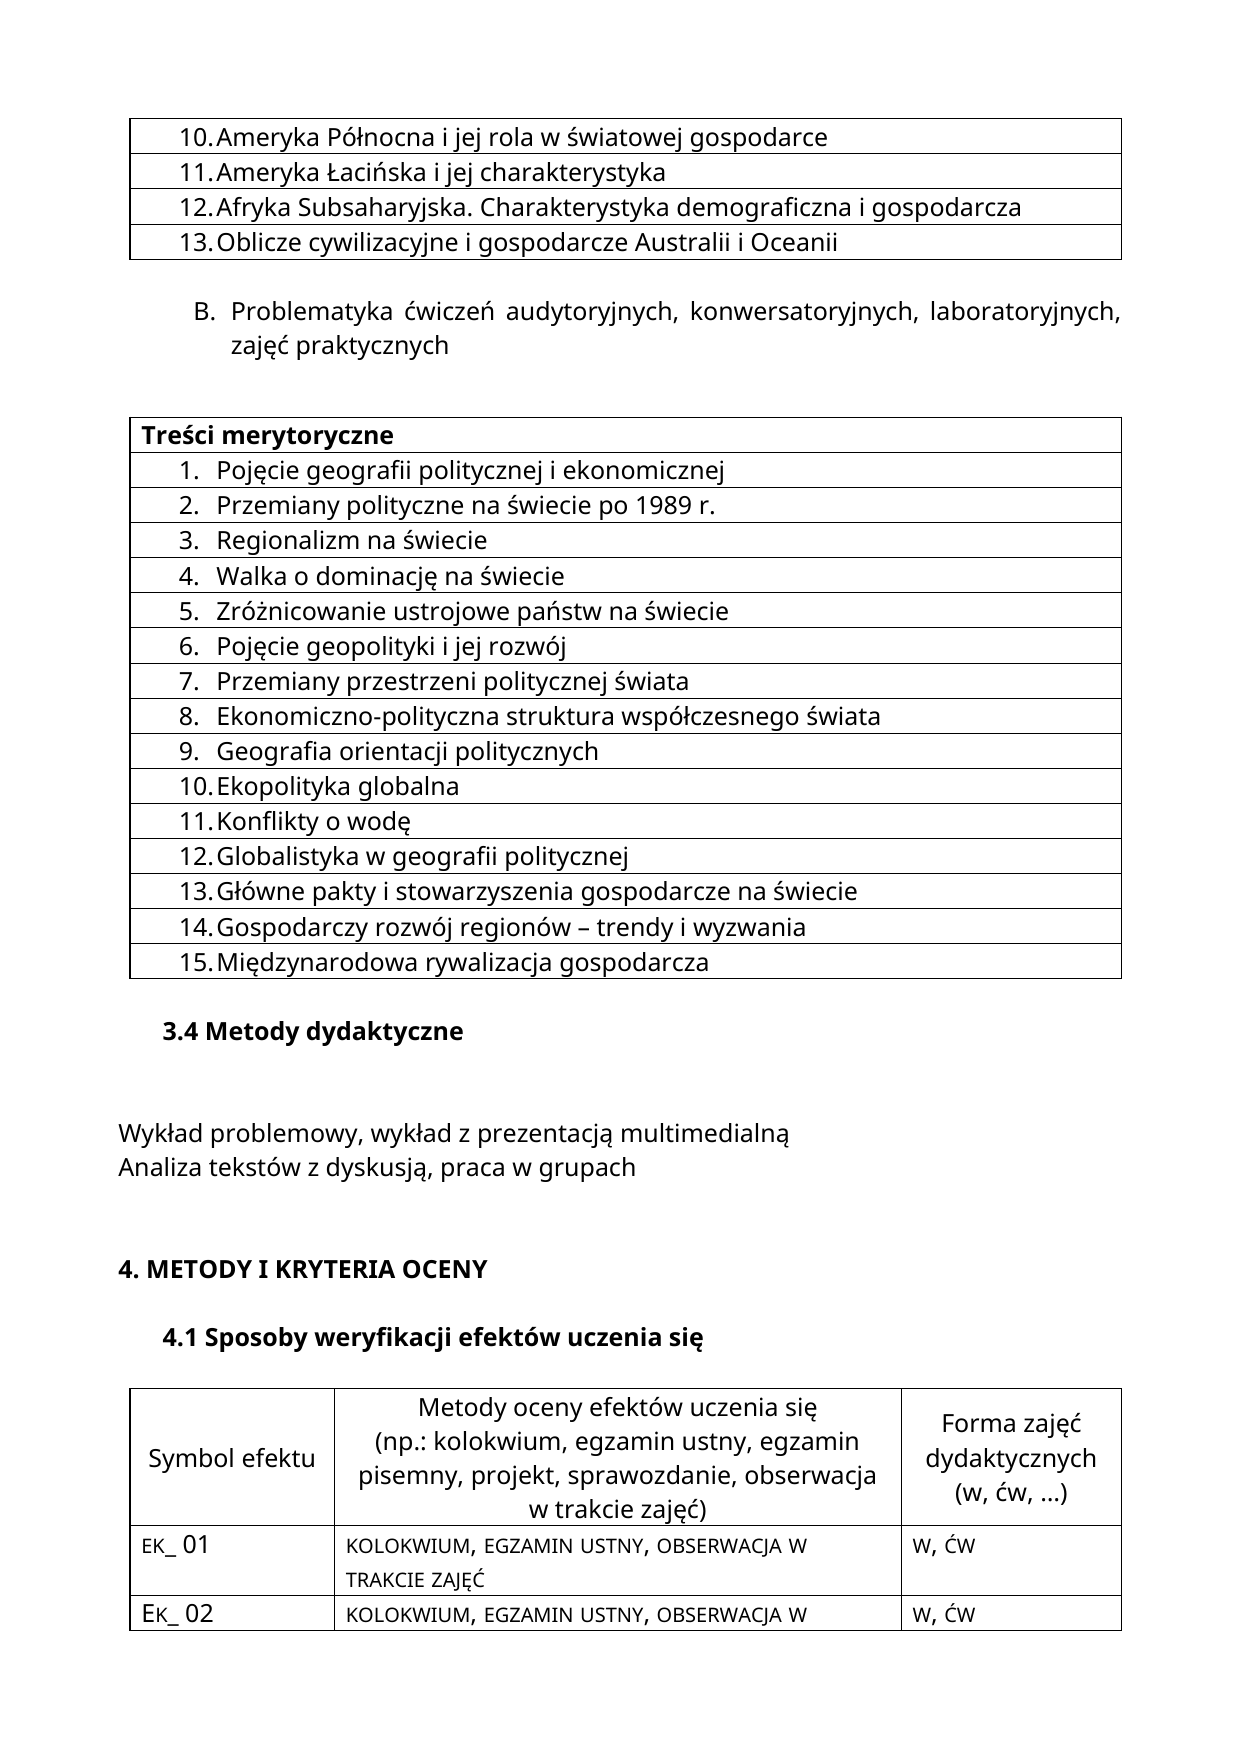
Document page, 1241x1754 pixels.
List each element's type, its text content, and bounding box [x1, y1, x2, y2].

table_cell Przemiany polityczne na świecie po 1989 r. [131, 488, 1121, 522]
table_header Symbol efektu [131, 1389, 334, 1525]
table_cell Główne pakty i stowarzyszenia gospodarcze na świecie [131, 874, 1121, 908]
table_cell Przemiany przestrzeni politycznej świata [131, 664, 1121, 697]
text 4. METODY I KRYTERIA OCENY [118, 1252, 1122, 1286]
table_cell Oblicze cywilizacyjne i gospodarcze Australii i Oceanii [131, 225, 1121, 258]
text Wykład problemowy, wykład z prezentacją multimedialną [118, 1116, 1122, 1150]
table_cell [335, 1596, 901, 1630]
text 3.4 Metody dydaktyczne [162, 1013, 1122, 1047]
table_cell Ekopolityka globalna [131, 769, 1121, 803]
table_cell Globalistyka w geografii politycznej [131, 839, 1121, 873]
table_cell Ek_ 02 [131, 1596, 334, 1630]
table_cell ek_ 01 [131, 1526, 334, 1594]
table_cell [335, 1526, 901, 1594]
table_cell Walka o dominację na świecie [131, 558, 1121, 592]
table_cell Ekonomiczno-polityczna struktura współczesnego świata [131, 699, 1121, 733]
table_cell Ameryka Północna i jej rola w światowej gospodarce [131, 119, 1121, 153]
table_header Forma zajęć dydaktycznych (w, ćw, …) [902, 1389, 1121, 1525]
table_cell Konflikty o wodę [131, 804, 1121, 838]
table_cell Pojęcie geografii politycznej i ekonomicznej [131, 453, 1121, 487]
table_header Treści merytoryczne [131, 418, 1121, 452]
text Analiza tekstów z dyskusją, praca w grupach [118, 1150, 1122, 1184]
table_cell Ameryka Łacińska i jej charakterystyka [131, 154, 1121, 188]
table_cell Gospodarczy rozwój regionów – trendy i wyzwania [131, 909, 1121, 943]
table_cell Afryka Subsaharyjska. Charakterystyka demograficzna i gospodarcza [131, 189, 1121, 223]
table_cell Regionalizm na świecie [131, 523, 1121, 557]
table_cell Geografia orientacji politycznych [131, 734, 1121, 768]
table_cell w, ćw [902, 1526, 1121, 1594]
text 4.1 Sposoby weryfikacji efektów uczenia się [162, 1320, 1122, 1354]
list Problematyka ćwiczeń audytoryjnych, konwersatoryjnych, laboratoryjnych, zajęć praktycznych [193, 294, 1122, 362]
table_cell Pojęcie geopolityki i jej rozwój [131, 628, 1121, 662]
table_cell Zróżnicowanie ustrojowe państw na świecie [131, 593, 1121, 627]
table_cell w, ćw [902, 1596, 1121, 1630]
table_header Metody oceny efektów uczenia się (np.: kolokwium, egzamin ustny, egzamin pisemny, projekt, sprawozdanie, obserwacja w trakcie zajęć) [335, 1389, 901, 1525]
table_cell Międzynarodowa rywalizacja gospodarcza [131, 944, 1121, 978]
